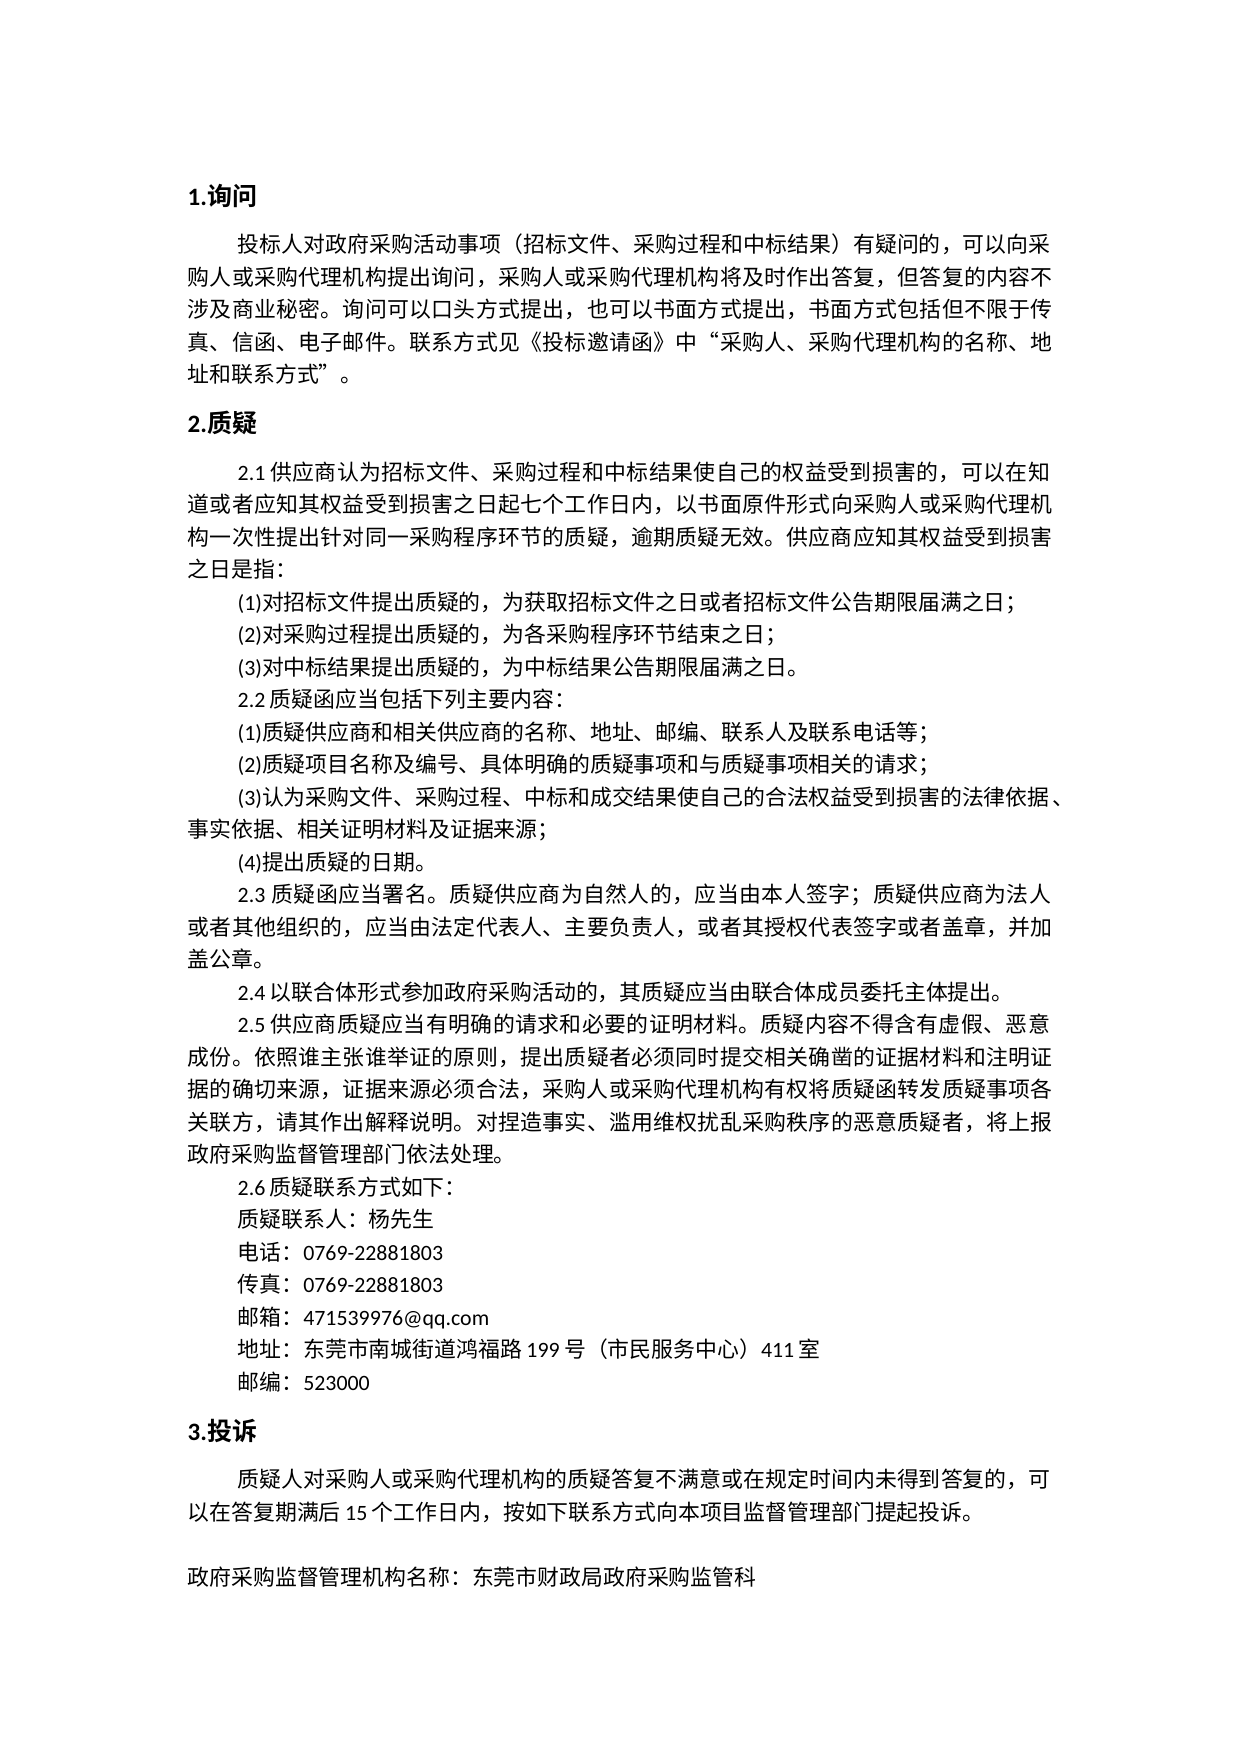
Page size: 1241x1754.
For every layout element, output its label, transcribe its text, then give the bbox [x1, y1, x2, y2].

text 电话：0769-22881803 [187, 1234, 1053, 1267]
text 2.质疑 [187, 389, 1053, 454]
text 3.投诉 [187, 1397, 1053, 1462]
text 1.询问 [187, 162, 1053, 227]
text (1)对招标文件提出质疑的，为获取招标文件之日或者招标文件公告期限届满之日； [187, 584, 1053, 617]
text 2.3 质疑函应当署名。质疑供应商为自然人的，应当由本人签字；质疑供应商为法人或者其他组织的，应当由法定代表人、主要负责人，或者其授权代表签字或者盖章，并加盖公章。 [187, 877, 1053, 974]
text 2.4以联合体形式参加政府采购活动的，其质疑应当由联合体成员委托主体提出。 [187, 974, 1053, 1007]
text 地址：东莞市南城街道鸿福路199号（市民服务中心）411室 [187, 1332, 1053, 1364]
text 2.2质疑函应当包括下列主要内容： [187, 682, 1053, 714]
text 2.5供应商质疑应当有明确的请求和必要的证明材料。质疑内容不得含有虚假、恶意成份。依照谁主张谁举证的原则，提出质疑者必须同时提交相关确凿的证据材料和注明证据的确切来源，证据来源必须合法，采购人或采购代理机构有权将质疑函转发质疑事项各关联方，请其作出解释说明。对捏造事实、滥用维权扰乱采购秩序的恶意质疑者，将上报政府采购监督管理部门依法处理。 [187, 1007, 1053, 1169]
text 邮箱：471539976@qq.com [187, 1299, 1053, 1332]
text 质疑联系人：杨先生 [187, 1202, 1053, 1234]
text 投标人对政府采购活动事项（招标文件、采购过程和中标结果）有疑问的，可以向采购人或采购代理机构提出询问，采购人或采购代理机构将及时作出答复，但答复的内容不涉及商业秘密。询问可以口头方式提出，也可以书面方式提出，书面方式包括但不限于传真、信函、电子邮件。联系方式见《投标邀请函》中“采购人、采购代理机构的名称、地址和联系方式”。 [187, 227, 1053, 389]
text 邮编：523000 [187, 1364, 1053, 1397]
text (2)质疑项目名称及编号、具体明确的质疑事项和与质疑事项相关的请求； [187, 747, 1053, 779]
text 2.1供应商认为招标文件、采购过程和中标结果使自己的权益受到损害的，可以在知道或者应知其权益受到损害之日起七个工作日内，以书面原件形式向采购人或采购代理机构一次性提出针对同一采购程序环节的质疑，逾期质疑无效。供应商应知其权益受到损害之日是指： [187, 454, 1053, 584]
text 质疑人对采购人或采购代理机构的质疑答复不满意或在规定时间内未得到答复的，可以在答复期满后15个工作日内，按如下联系方式向本项目监督管理部门提起投诉。 [187, 1462, 1053, 1527]
text (3)对中标结果提出质疑的，为中标结果公告期限届满之日。 [187, 649, 1053, 682]
text 政府采购监督管理机构名称：东莞市财政局政府采购监管科 [187, 1559, 1053, 1592]
text 传真：0769-22881803 [187, 1267, 1053, 1299]
text (2)对采购过程提出质疑的，为各采购程序环节结束之日； [187, 617, 1053, 649]
text (1)质疑供应商和相关供应商的名称、地址、邮编、联系人及联系电话等； [187, 714, 1053, 747]
text 2.6质疑联系方式如下： [187, 1169, 1053, 1202]
text (3)认为采购文件、采购过程、中标和成交结果使自己的合法权益受到损害的法律依据、事实依据、相关证明材料及证据来源； [187, 779, 1053, 844]
text (4)提出质疑的日期。 [187, 844, 1053, 877]
